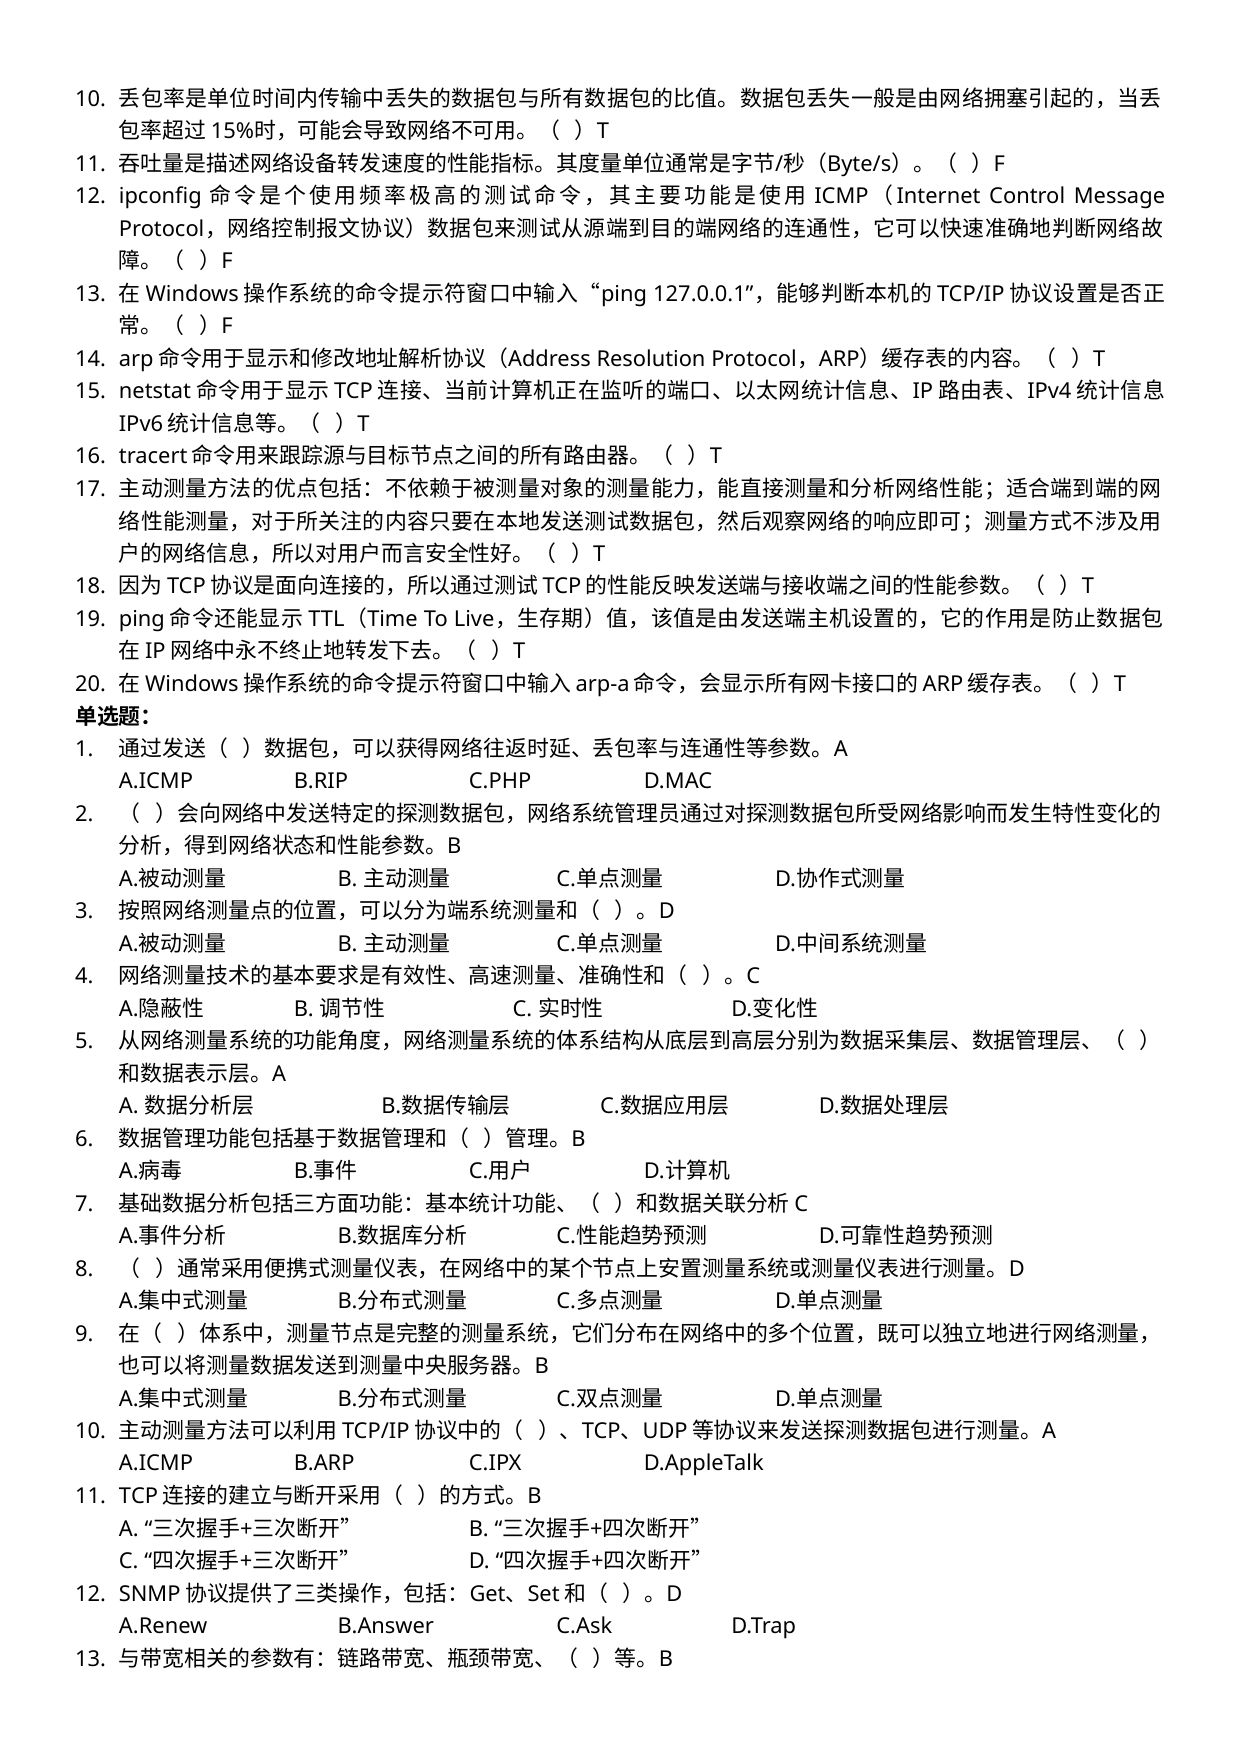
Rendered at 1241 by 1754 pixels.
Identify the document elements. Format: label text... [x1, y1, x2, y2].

list A.被动测量 B. 主动测量 C.单点测量 D.中间系统测量 [119, 926, 1165, 958]
list ipconfig命令是个使用频率极高的测试命令，其主要功能是使用ICMP（Internet Control Message Protocol，网络控制报文协议）数据包来测试从源端到目的端网络的连通性，它可以快速准确地判断网络故障。（ ）F [75, 178, 1165, 276]
list A.集中式测量 B.分布式测量 C.双点测量 D.单点测量 [119, 1381, 1165, 1413]
list A.隐蔽性 B. 调节性 C. 实时性 D.变化性 [119, 991, 1165, 1023]
list A.被动测量 B. 主动测量 C.单点测量 D.协作式测量 [119, 861, 1165, 893]
list C. “四次握手+三次断开” D. “四次握手+四次断开” [119, 1543, 1165, 1576]
list 与带宽相关的参数有：链路带宽、瓶颈带宽、（ ）等。B [75, 1641, 1165, 1673]
list （ ）通常采用便携式测量仪表，在网络中的某个节点上安置测量系统或测量仪表进行测量。D [75, 1251, 1165, 1283]
list A.事件分析 B.数据库分析 C.性能趋势预测 D.可靠性趋势预测 [119, 1218, 1165, 1251]
text 单选题： [75, 698, 1165, 731]
list 在Windows操作系统的命令提示符窗口中输入“ping 127.0.0.1”，能够判断本机的TCP/IP协议设置是否正常。（ ）F [75, 276, 1165, 341]
list 数据管理功能包括基于数据管理和（ ）管理。B [75, 1121, 1165, 1153]
list 按照网络测量点的位置，可以分为端系统测量和（ ）。D [75, 893, 1165, 926]
list A.ICMP B.ARP C.IPX D.AppleTalk [119, 1446, 1165, 1478]
list 因为TCP协议是面向连接的，所以通过测试TCP的性能反映发送端与接收端之间的性能参数。（ ）T [75, 568, 1165, 601]
text A.ICMP B.RIP C.PHP D.MAC [75, 763, 1165, 796]
list 主动测量方法的优点包括：不依赖于被测量对象的测量能力，能直接测量和分析网络性能；适合端到端的网络性能测量，对于所关注的内容只要在本地发送测试数据包，然后观察网络的响应即可；测量方式不涉及用户的网络信息，所以对用户而言安全性好。（ ）T [75, 471, 1165, 568]
list A.Renew B.Answer C.Ask D.Trap [119, 1608, 1165, 1641]
list 吞吐量是描述网络设备转发速度的性能指标。其度量单位通常是字节/秒（Byte/s）。（ ）F [75, 146, 1165, 178]
list （ ）会向网络中发送特定的探测数据包，网络系统管理员通过对探测数据包所受网络影响而发生特性变化的分析，得到网络状态和性能参数。B [75, 796, 1165, 861]
list 从网络测量系统的功能角度，网络测量系统的体系结构从底层到高层分别为数据采集层、数据管理层、（ ）和数据表示层。A [75, 1023, 1165, 1088]
list 丢包率是单位时间内传输中丢失的数据包与所有数据包的比值。数据包丢失一般是由网络拥塞引起的，当丢包率超过15%时，可能会导致网络不可用。（ ）T [75, 81, 1165, 146]
list 主动测量方法可以利用TCP/IP协议中的（ ）、TCP、UDP等协议来发送探测数据包进行测量。A [75, 1413, 1165, 1446]
list 通过发送（ ）数据包，可以获得网络往返时延、丢包率与连通性等参数。A [75, 731, 1165, 763]
list tracert命令用来跟踪源与目标节点之间的所有路由器。（ ）T [75, 438, 1165, 471]
text A. 数据分析层 B.数据传输层 C.数据应用层 D.数据处理层 [75, 1088, 1165, 1121]
list 基础数据分析包括三方面功能：基本统计功能、（ ）和数据关联分析C [75, 1186, 1165, 1218]
list SNMP协议提供了三类操作，包括：Get、Set和（ ）。D [75, 1576, 1165, 1608]
list 网络测量技术的基本要求是有效性、高速测量、准确性和（ ）。C [75, 958, 1165, 991]
list 在Windows操作系统的命令提示符窗口中输入arp-a命令，会显示所有网卡接口的ARP缓存表。（ ）T [75, 666, 1165, 698]
list ping命令还能显示TTL（Time To Live，生存期）值，该值是由发送端主机设置的，它的作用是防止数据包在IP网络中永不终止地转发下去。（ ）T [75, 601, 1165, 666]
list 在（ ）体系中，测量节点是完整的测量系统，它们分布在网络中的多个位置，既可以独立地进行网络测量，也可以将测量数据发送到测量中央服务器。B [75, 1316, 1165, 1381]
list A. “三次握手+三次断开” B. “三次握手+四次断开” [119, 1511, 1165, 1543]
list arp命令用于显示和修改地址解析协议（Address Resolution Protocol，ARP）缓存表的内容。（ ）T [75, 341, 1165, 373]
list TCP连接的建立与断开采用（ ）的方式。B [75, 1478, 1165, 1511]
list netstat命令用于显示TCP连接、当前计算机正在监听的端口、以太网统计信息、IP路由表、IPv4统计信息、IPv6统计信息等。（ ）T [75, 373, 1165, 438]
list A.集中式测量 B.分布式测量 C.多点测量 D.单点测量 [119, 1283, 1165, 1316]
list A.病毒 B.事件 C.用户 D.计算机 [119, 1153, 1165, 1186]
